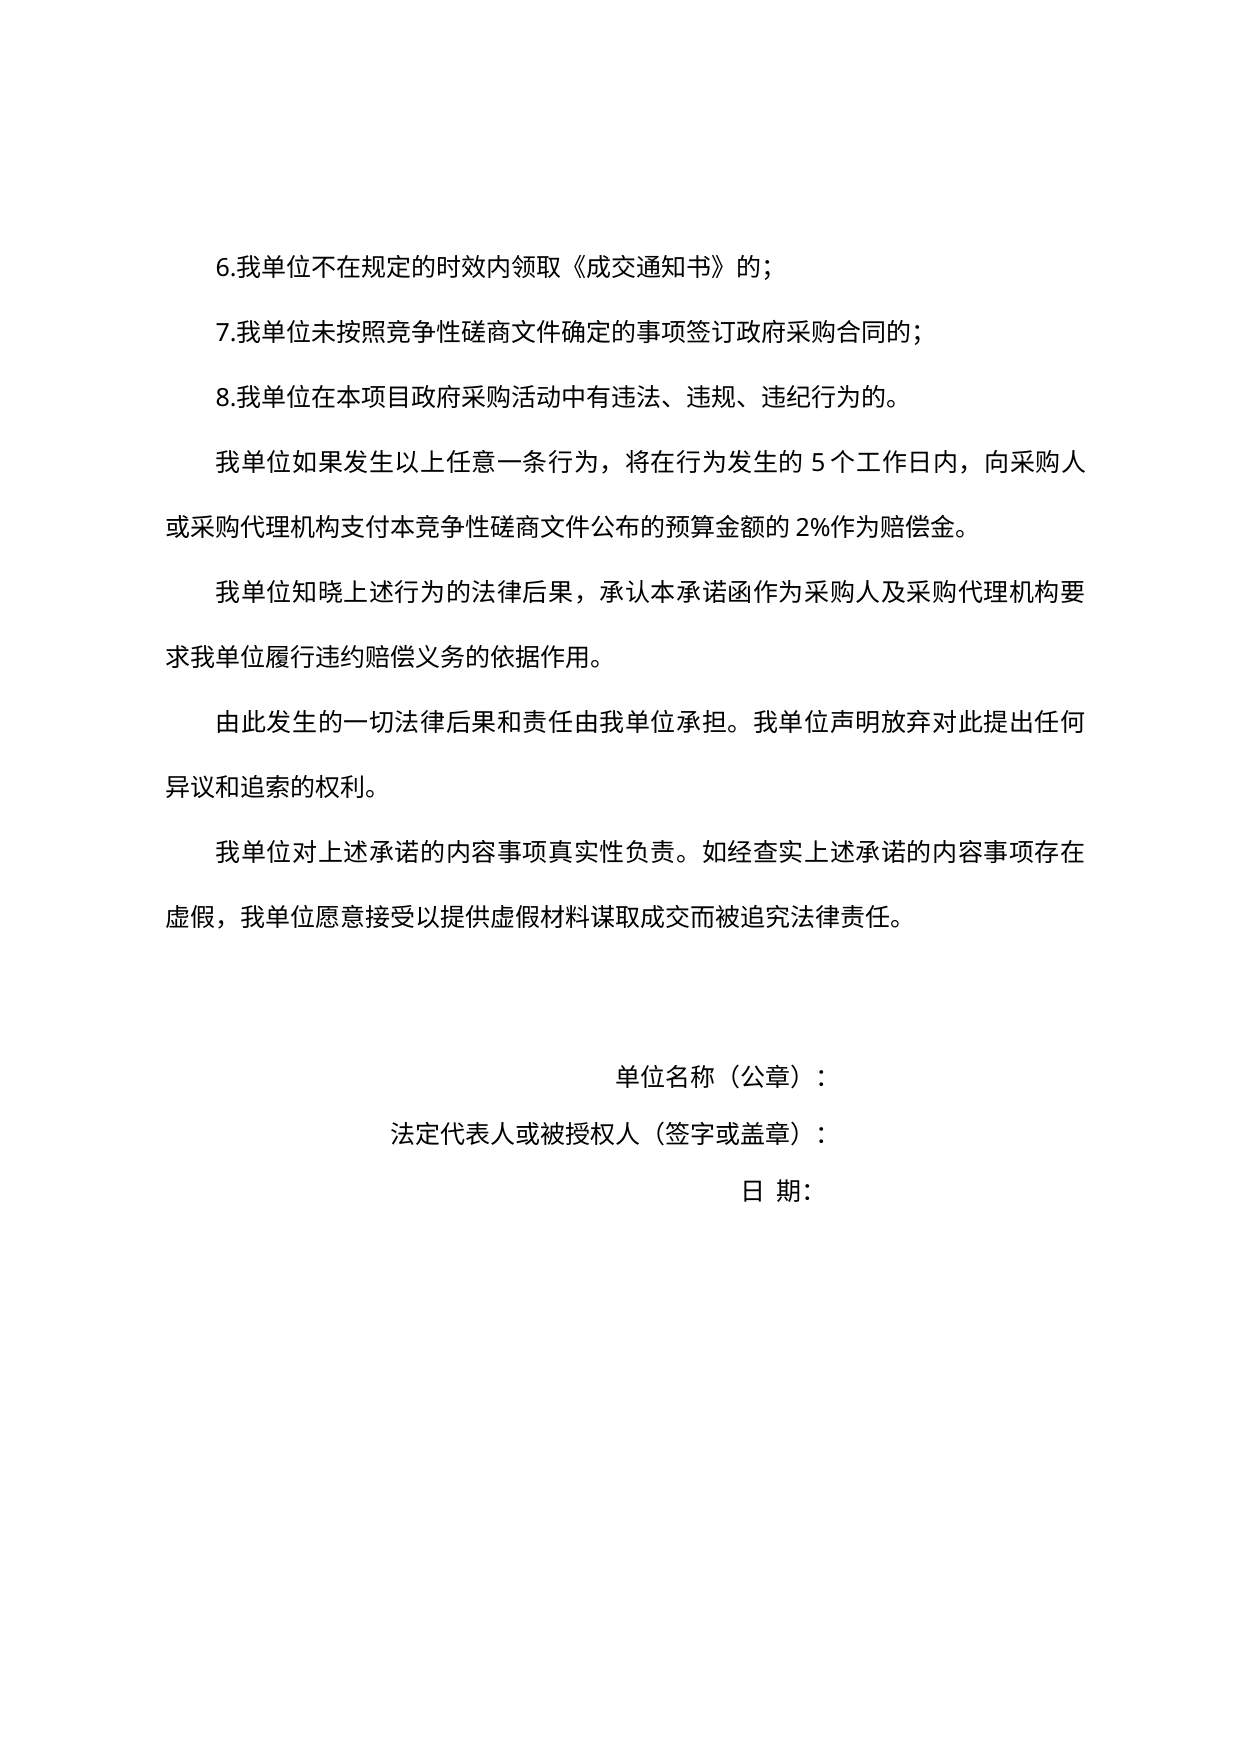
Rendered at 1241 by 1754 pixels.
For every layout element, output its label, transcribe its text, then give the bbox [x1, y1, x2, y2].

text 由此发生的一切法律后果和责任由我单位承担。我单位声明放弃对此提出任何异议和追索的权利。 [165, 688, 1087, 818]
text 8.我单位在本项目政府采购活动中有违法、违规、违纪行为的。 [165, 363, 1087, 428]
text 日 期： [165, 1172, 1087, 1208]
text 单位名称（公章）： [165, 1058, 1087, 1094]
text 法定代表人或被授权人（签字或盖章）： [165, 1115, 1087, 1151]
text 6.我单位不在规定的时效内领取《成交通知书》的； [165, 233, 1087, 298]
text 我单位对上述承诺的内容事项真实性负责。如经查实上述承诺的内容事项存在虚假，我单位愿意接受以提供虚假材料谋取成交而被追究法律责任。 [165, 818, 1087, 948]
text 我单位如果发生以上任意一条行为，将在行为发生的5个工作日内，向采购人或采购代理机构支付本竞争性磋商文件公布的预算金额的2%作为赔偿金。 [165, 428, 1087, 558]
text 我单位知晓上述行为的法律后果，承认本承诺函作为采购人及采购代理机构要求我单位履行违约赔偿义务的依据作用。 [165, 558, 1087, 688]
text 7.我单位未按照竞争性磋商文件确定的事项签订政府采购合同的； [165, 298, 1087, 363]
